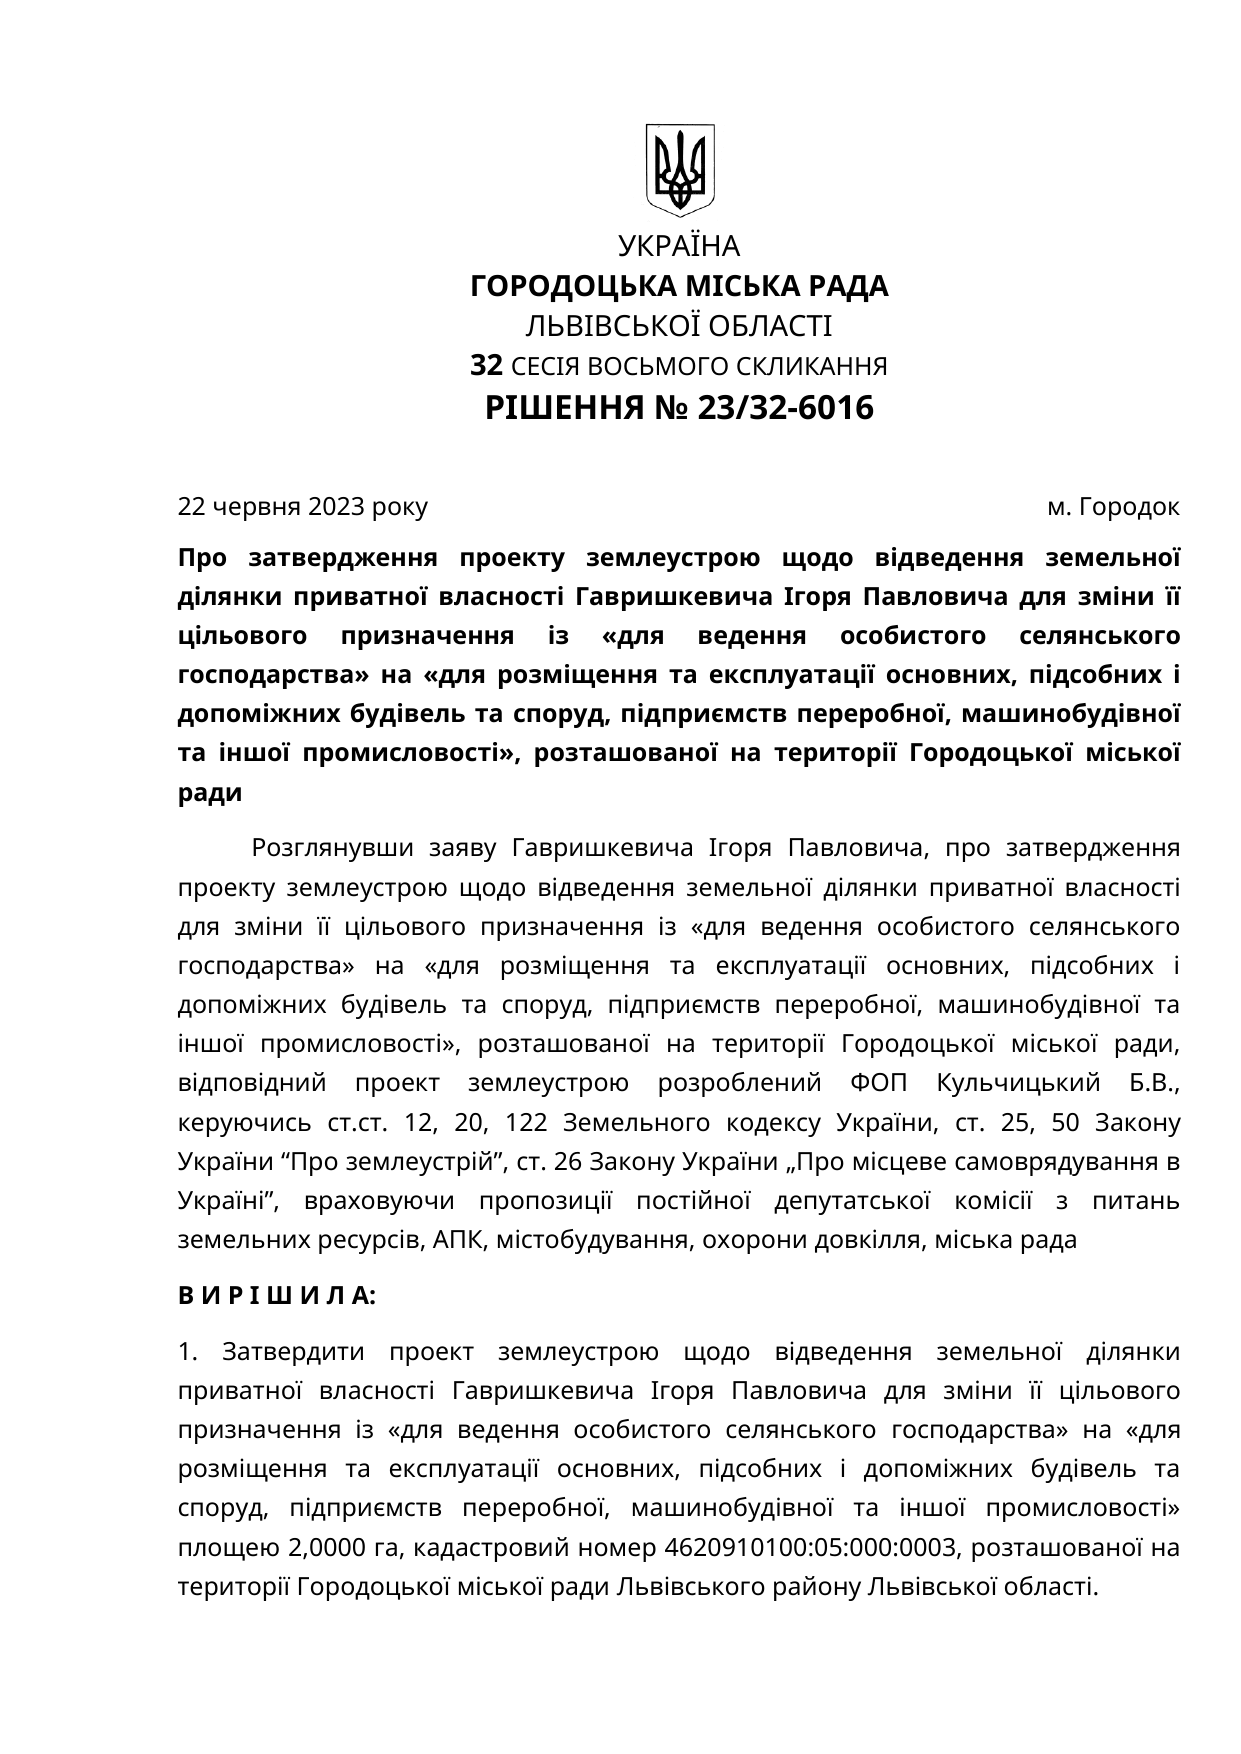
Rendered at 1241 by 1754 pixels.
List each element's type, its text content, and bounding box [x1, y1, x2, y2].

text УКРАЇНА [177, 225, 1181, 265]
text 1. Затвердити проект землеустрою щодо відведення земельної ділянки приватної власності Гавришкевича Ігоря Павловича для зміни її цільового призначення із «для ведення особистого селянського господарства» на «для розміщення та експлуатації основних, підсобних і допоміжних будівель та споруд, підприємств переробної, машинобудівної та іншої промисловості» площею 2,0000 га, кадастровий номер 4620910100:05:000:0003, розташованої на території Городоцької міської ради Львівського району Львівської області. [177, 1333, 1182, 1602]
text 22 червня 2023 року м. Городок [177, 488, 1181, 523]
text Розглянувши заяву Гавришкевича Ігоря Павловича, про затвердження проекту землеустрою щодо відведення земельної ділянки приватної власності для зміни її цільового призначення із «для ведення особистого селянського господарства» на «для розміщення та експлуатації основних, підсобних і допоміжних будівель та споруд, підприємств переробної, машинобудівної та іншої промисловості», розташованої на території Городоцької міської ради, відповідний проект землеустрою розроблений ФОП Кульчицький Б.В., керуючись ст.ст. 12, 20, 122 Земельного кодексу України, ст. 25, 50 Закону України “Про землеустрій”, ст. 26 Закону України „Про місцеве самоврядування в Україні”, враховуючи пропозиції постійної депутатської комісії з питань земельних ресурсів, АПК, містобудування, охорони довкілля, міська рада [177, 830, 1182, 1256]
text Про затвердження проекту землеустрою щодо відведення земельної ділянки приватної власності Гавришкевича Ігоря Павловича для зміни її цільового призначення із «для ведення особистого селянського господарства» на «для розміщення та експлуатації основних, підсобних і допоміжних будівель та споруд, підприємств переробної, машинобудівної та іншої промисловості», розташованої на території Городоцької міської ради [177, 539, 1182, 808]
text РІШЕННЯ № 23/32-6016 [177, 384, 1181, 429]
text ЛЬВІВСЬКОЇ ОБЛАСТІ [177, 305, 1181, 344]
text ГОРОДОЦЬКА МІСЬКА РАДА [177, 265, 1181, 305]
text В И Р І Ш И Л А: [177, 1278, 1182, 1312]
picture [633, 118, 726, 222]
text 32 сесія восьмого скликання [177, 344, 1181, 384]
